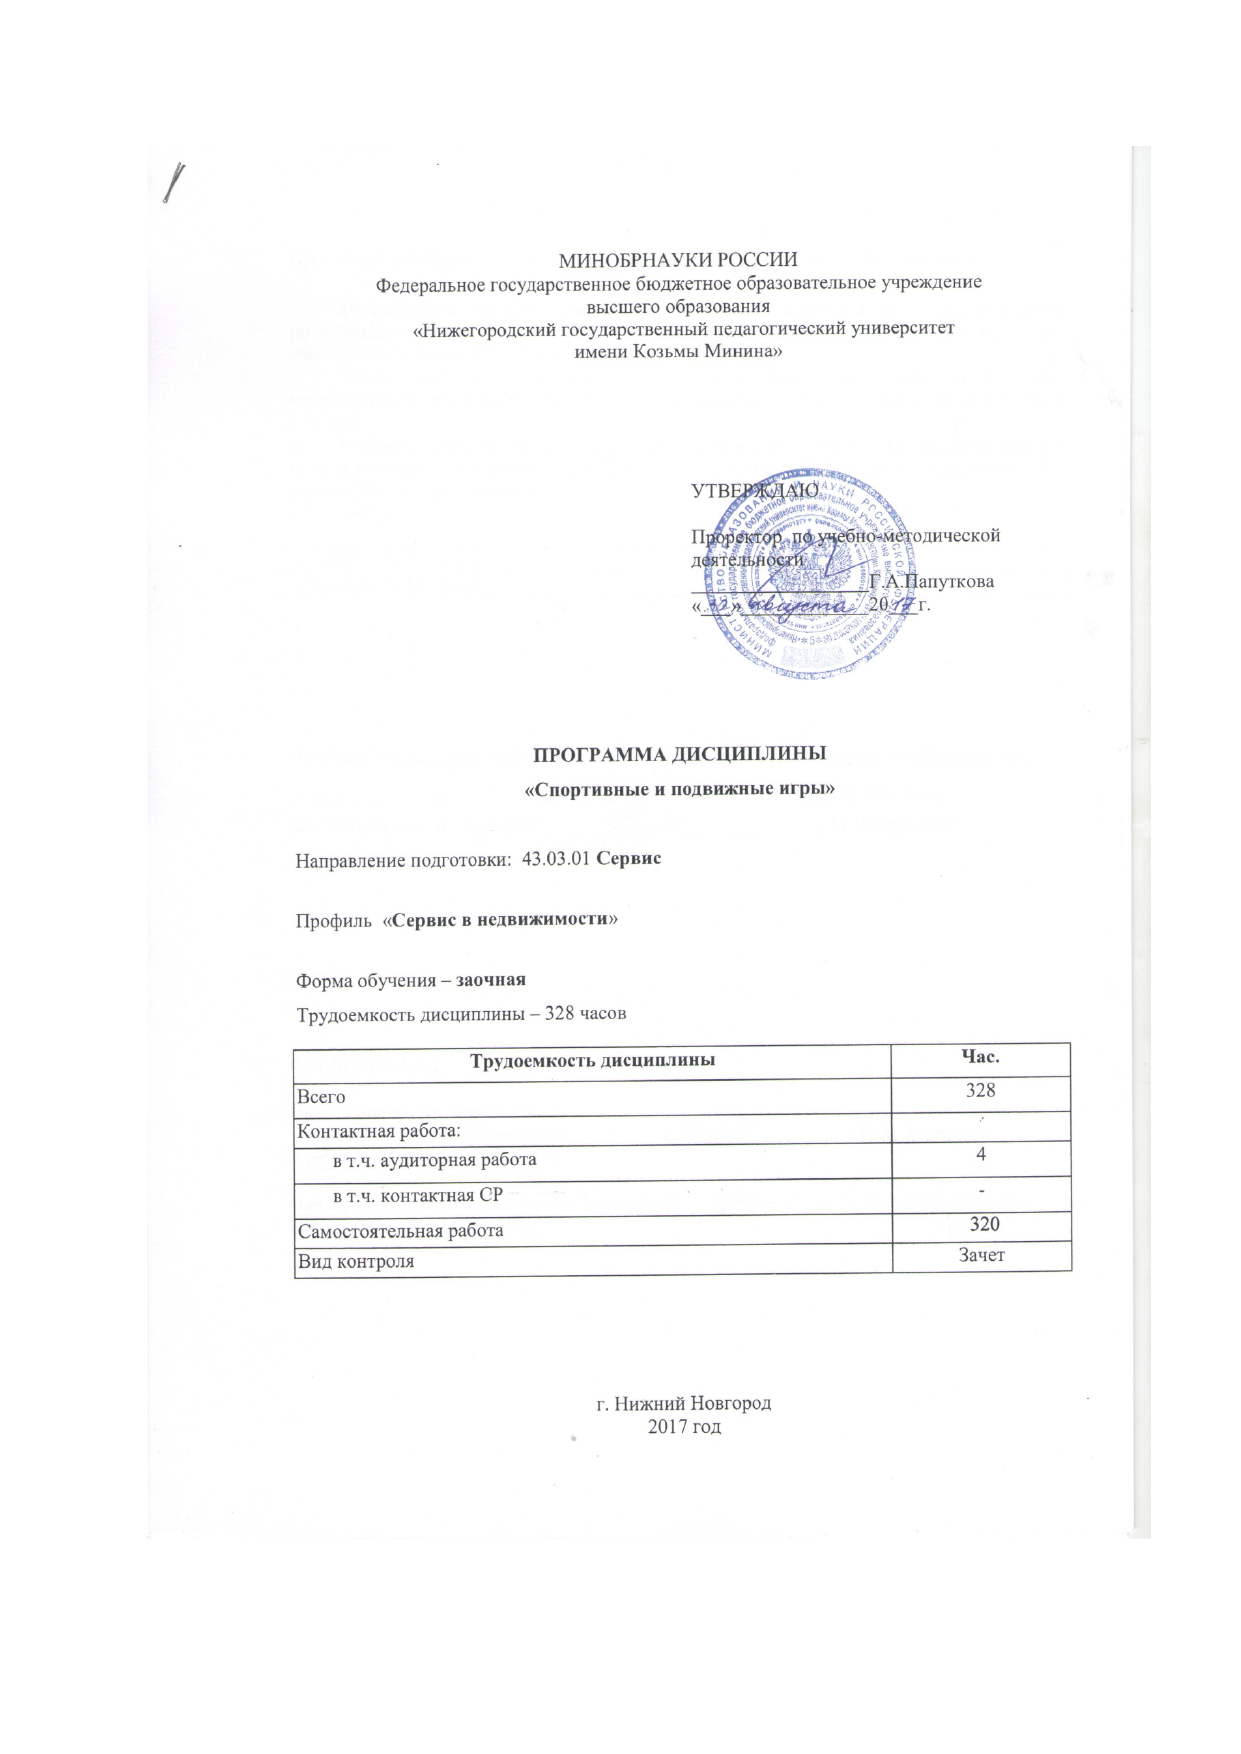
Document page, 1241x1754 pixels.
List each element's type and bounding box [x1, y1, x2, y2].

picture [147, 146, 1151, 1539]
